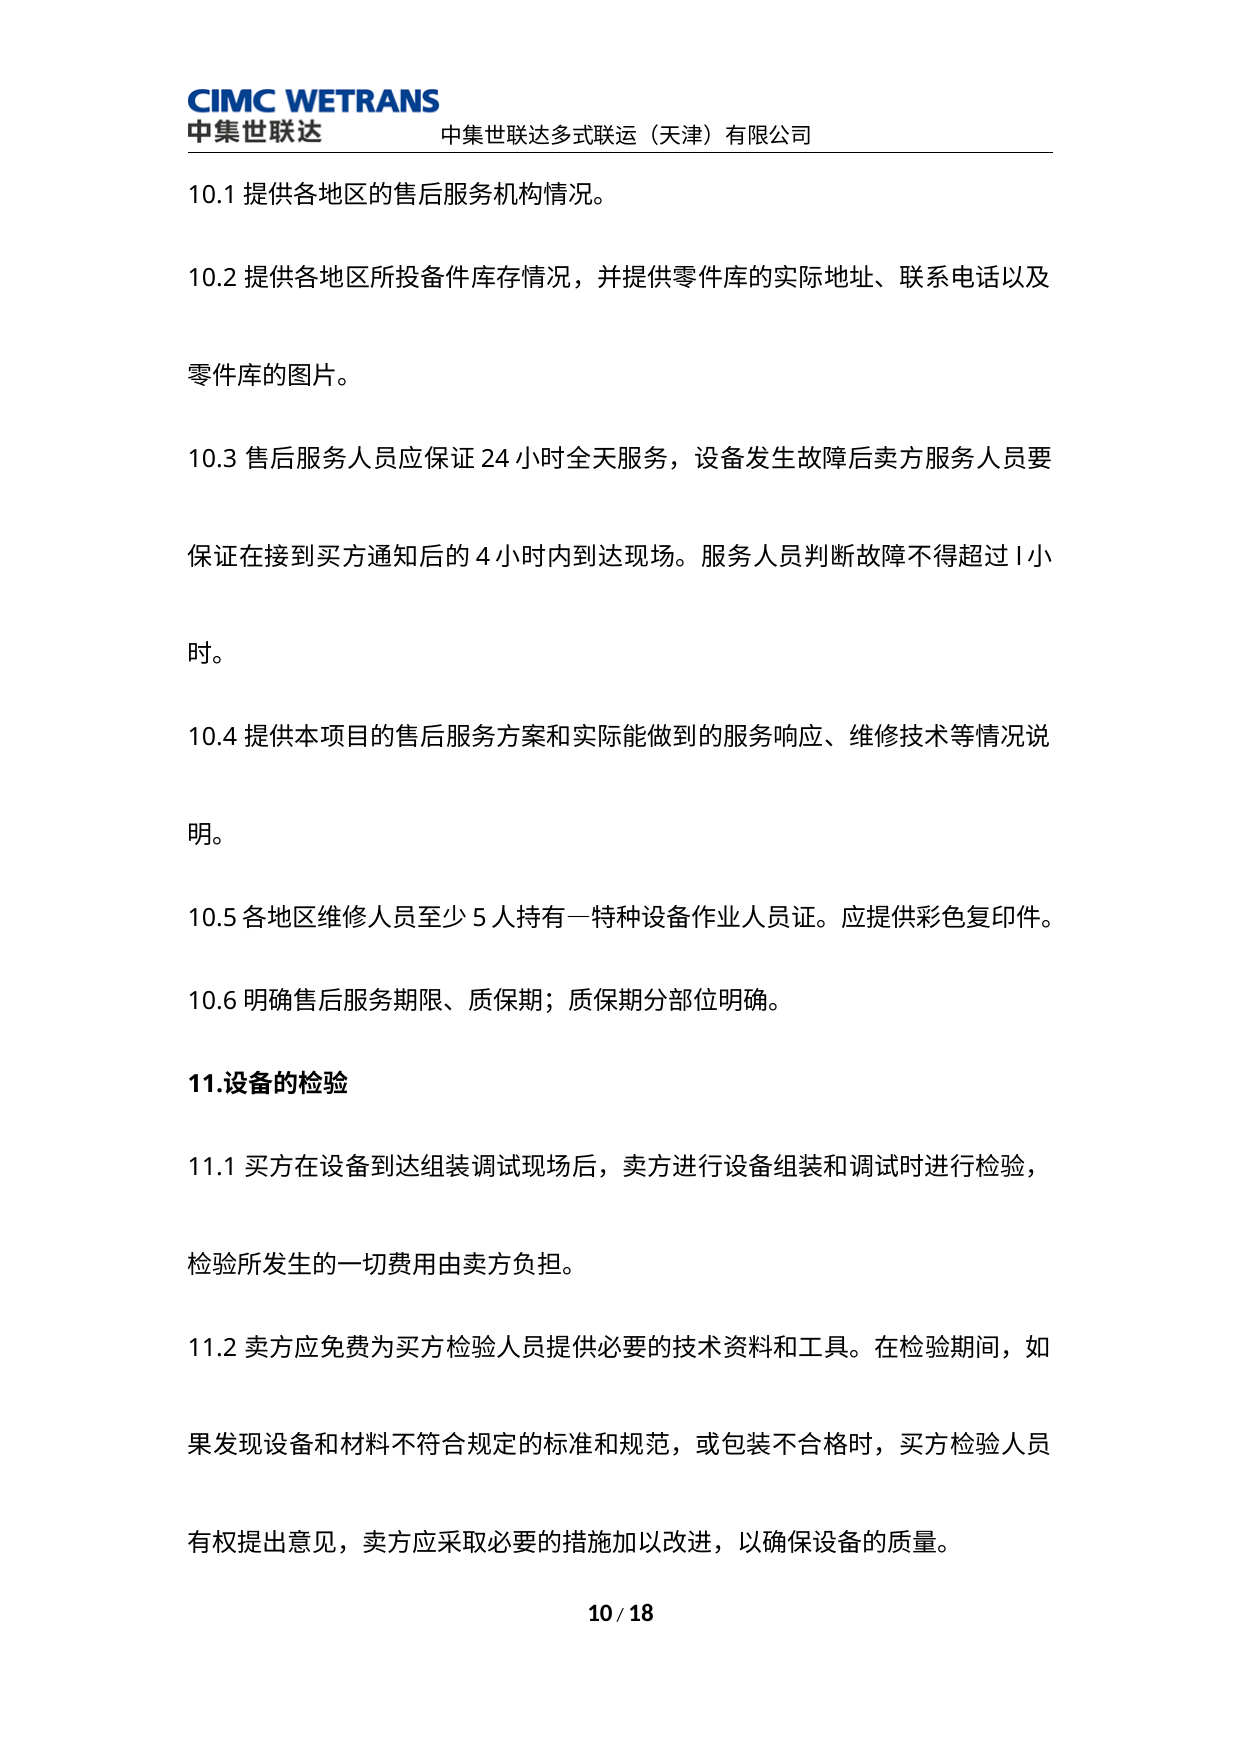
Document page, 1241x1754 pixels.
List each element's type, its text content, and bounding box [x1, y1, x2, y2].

text 11.2 卖方应免费为买方检验人员提供必要的技术资料和工具。在检验期间，如果发现设备和材料不符合规定的标准和规范，或包装不合格时，买方检验人员有权提出意见，卖方应采取必要的措施加以改进，以确保设备的质量。 [187, 1313, 1053, 1573]
text 11.1 买方在设备到达组装调试现场后，卖方进行设备组装和调试时进行检验，检验所发生的一切费用由卖方负担。 [187, 1132, 1053, 1295]
text 11.设备的检验 [187, 1049, 1053, 1114]
text 10.3 售后服务人员应保证24小时全天服务，设备发生故障后卖方服务人员要保证在接到买方通知后的4小时内到达现场。服务人员判断故障不得超过l小时。 [187, 424, 1053, 684]
text 10.2 提供各地区所投备件库存情况，并提供零件库的实际地址、联系电话以及零件库的图片。 [187, 243, 1053, 406]
text 10.5各地区维修人员至少5人持有—特种设备作业人员证。应提供彩色复印件。 [187, 883, 1053, 948]
text 10.6 明确售后服务期限、质保期；质保期分部位明确。 [187, 966, 1053, 1031]
text 10.4 提供本项目的售后服务方案和实际能做到的服务响应、维修技术等情况说明。 [187, 702, 1053, 865]
picture [187, 88, 441, 144]
text 10.1 提供各地区的售后服务机构情况。 [187, 160, 1053, 225]
